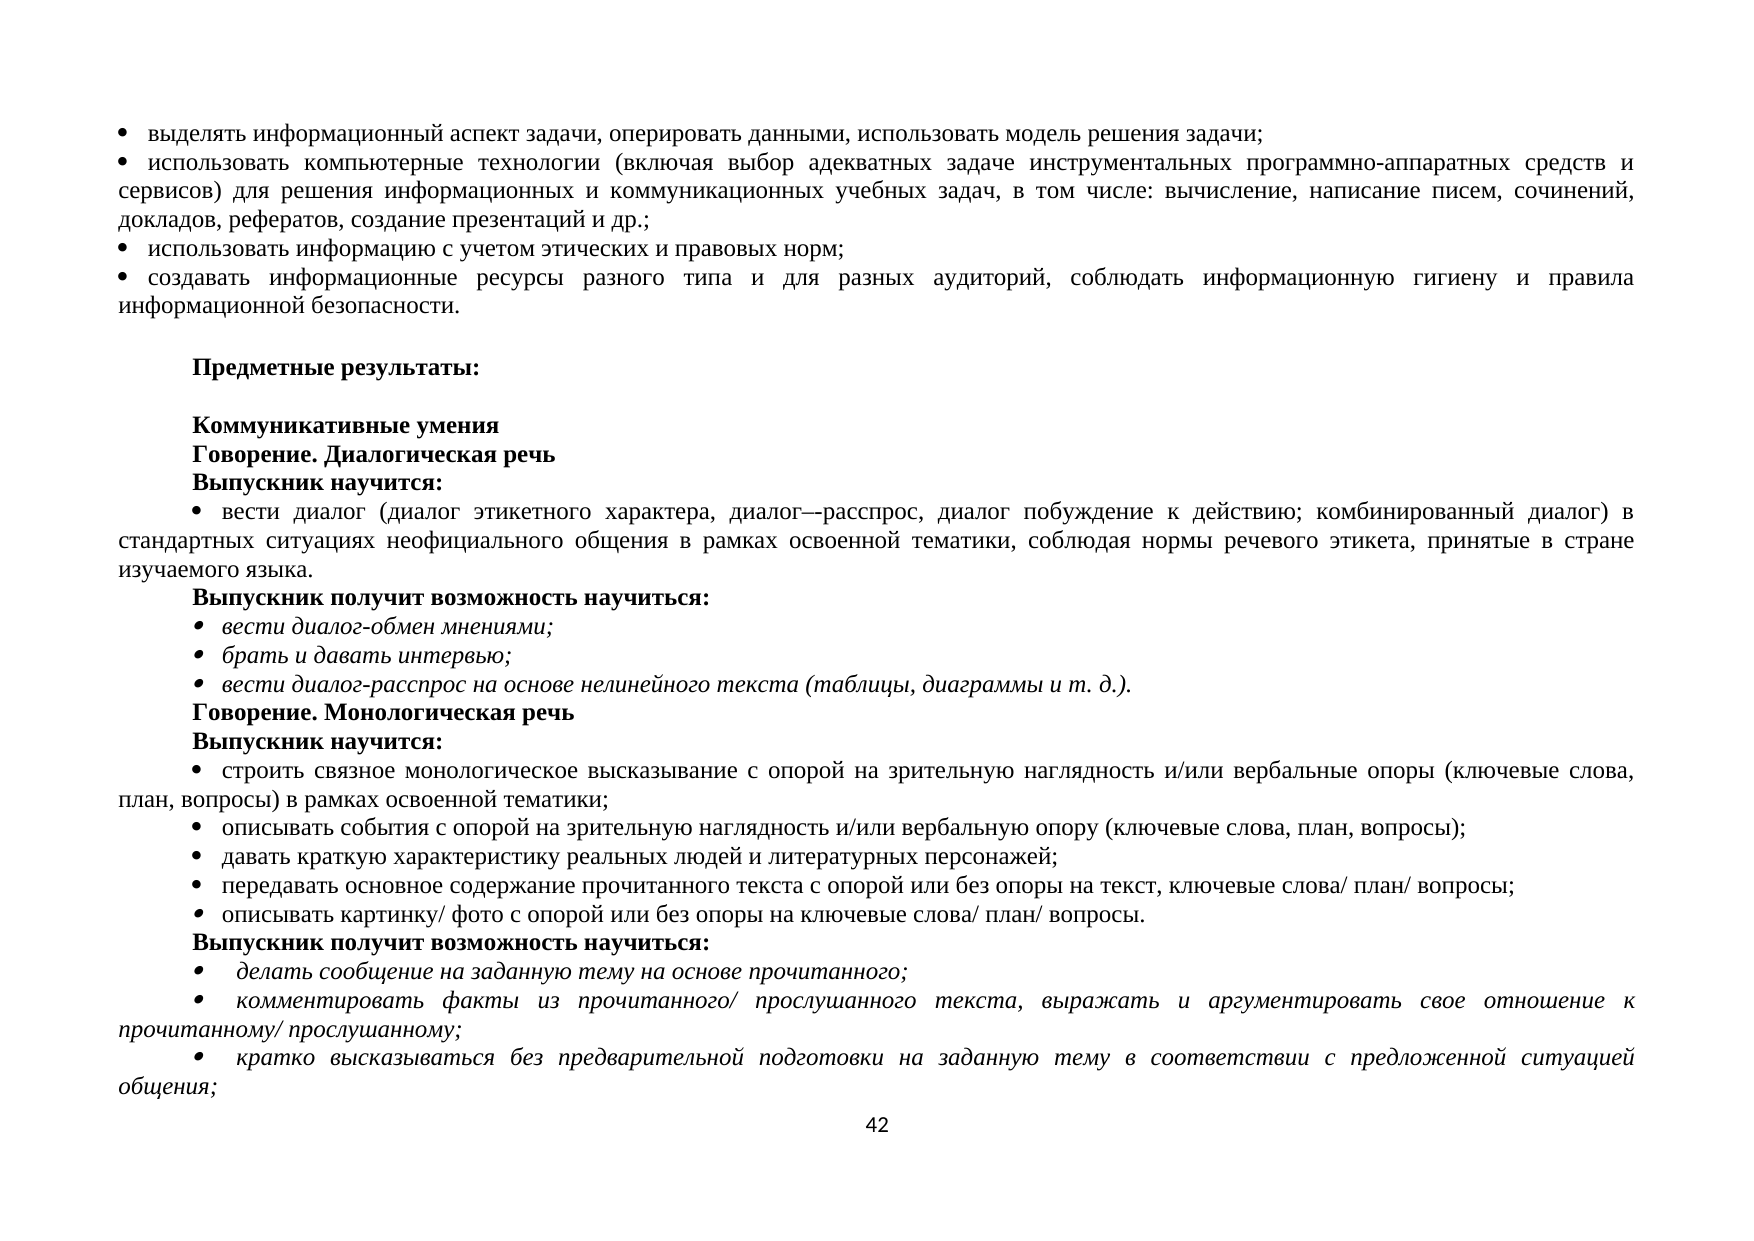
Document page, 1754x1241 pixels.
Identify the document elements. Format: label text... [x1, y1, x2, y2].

list описывать события с опорой на зрительную наглядность и/или вербальную опору (ключевые слова, план, вопросы); [118, 812, 1636, 841]
list использовать информацию с учетом этических и правовых норм; [118, 233, 1636, 262]
list описывать картинку/ фото с опорой или без опоры на ключевые слова/ план/ вопросы. [118, 899, 1636, 927]
list передавать основное содержание прочитанного текста с опорой или без опоры на текст, ключевые слова/ план/ вопросы; [118, 870, 1636, 899]
text Выпускник научится: [118, 467, 1636, 496]
list вести диалог-расспрос на основе нелинейного текста (таблицы, диаграммы и т. д.). [118, 669, 1636, 697]
list вести диалог (диалог этикетного характера, диалог–-расспрос, диалог побуждение к действию; комбинированный диалог) в стандартных ситуациях неофициального общения в рамках освоенной тематики, соблюдая нормы речевого этикета, принятые в стране изучаемого языка. [118, 496, 1636, 582]
list создавать информационные ресурсы разного типа и для разных аудиторий, соблюдать информационную гигиену и правила информационной безопасности. [118, 262, 1636, 319]
text Выпускник получит возможность научиться: [118, 582, 1636, 611]
list кратко высказываться без предварительной подготовки на заданную тему в соответствии с предложенной ситуацией общения; [118, 1042, 1636, 1100]
list выделять информационный аспект задачи, оперировать данными, использовать модель решения задачи; [118, 118, 1636, 147]
text Выпускник получит возможность научиться: [118, 927, 1636, 956]
list комментировать факты из прочитанного/ прослушанного текста, выражать и аргументировать свое отношение к прочитанному/ прослушанному; [118, 985, 1636, 1042]
list делать сообщение на заданную тему на основе прочитанного; [118, 956, 1636, 985]
text Говорение. Монологическая речь [118, 697, 1636, 726]
list давать краткую характеристику реальных людей и литературных персонажей; [118, 841, 1636, 870]
text Выпускник научится: [118, 726, 1636, 755]
list использовать компьютерные технологии (включая выбор адекватных задаче инструментальных программно-аппаратных средств и сервисов) для решения информационных и коммуникационных учебных задач, в том числе: вычисление, написание писем, сочинений, докладов, рефератов, создание презентаций и др.; [118, 147, 1636, 233]
list вести диалог-обмен мнениями; [118, 611, 1636, 640]
text Коммуникативные умения [118, 410, 1636, 439]
list строить связное монологическое высказывание с опорой на зрительную наглядность и/или вербальные опоры (ключевые слова, план, вопросы) в рамках освоенной тематики; [118, 755, 1636, 812]
text Предметные результаты: [118, 352, 1636, 381]
text Говорение. Диалогическая речь [118, 439, 1636, 467]
list брать и давать интервью; [118, 640, 1636, 669]
